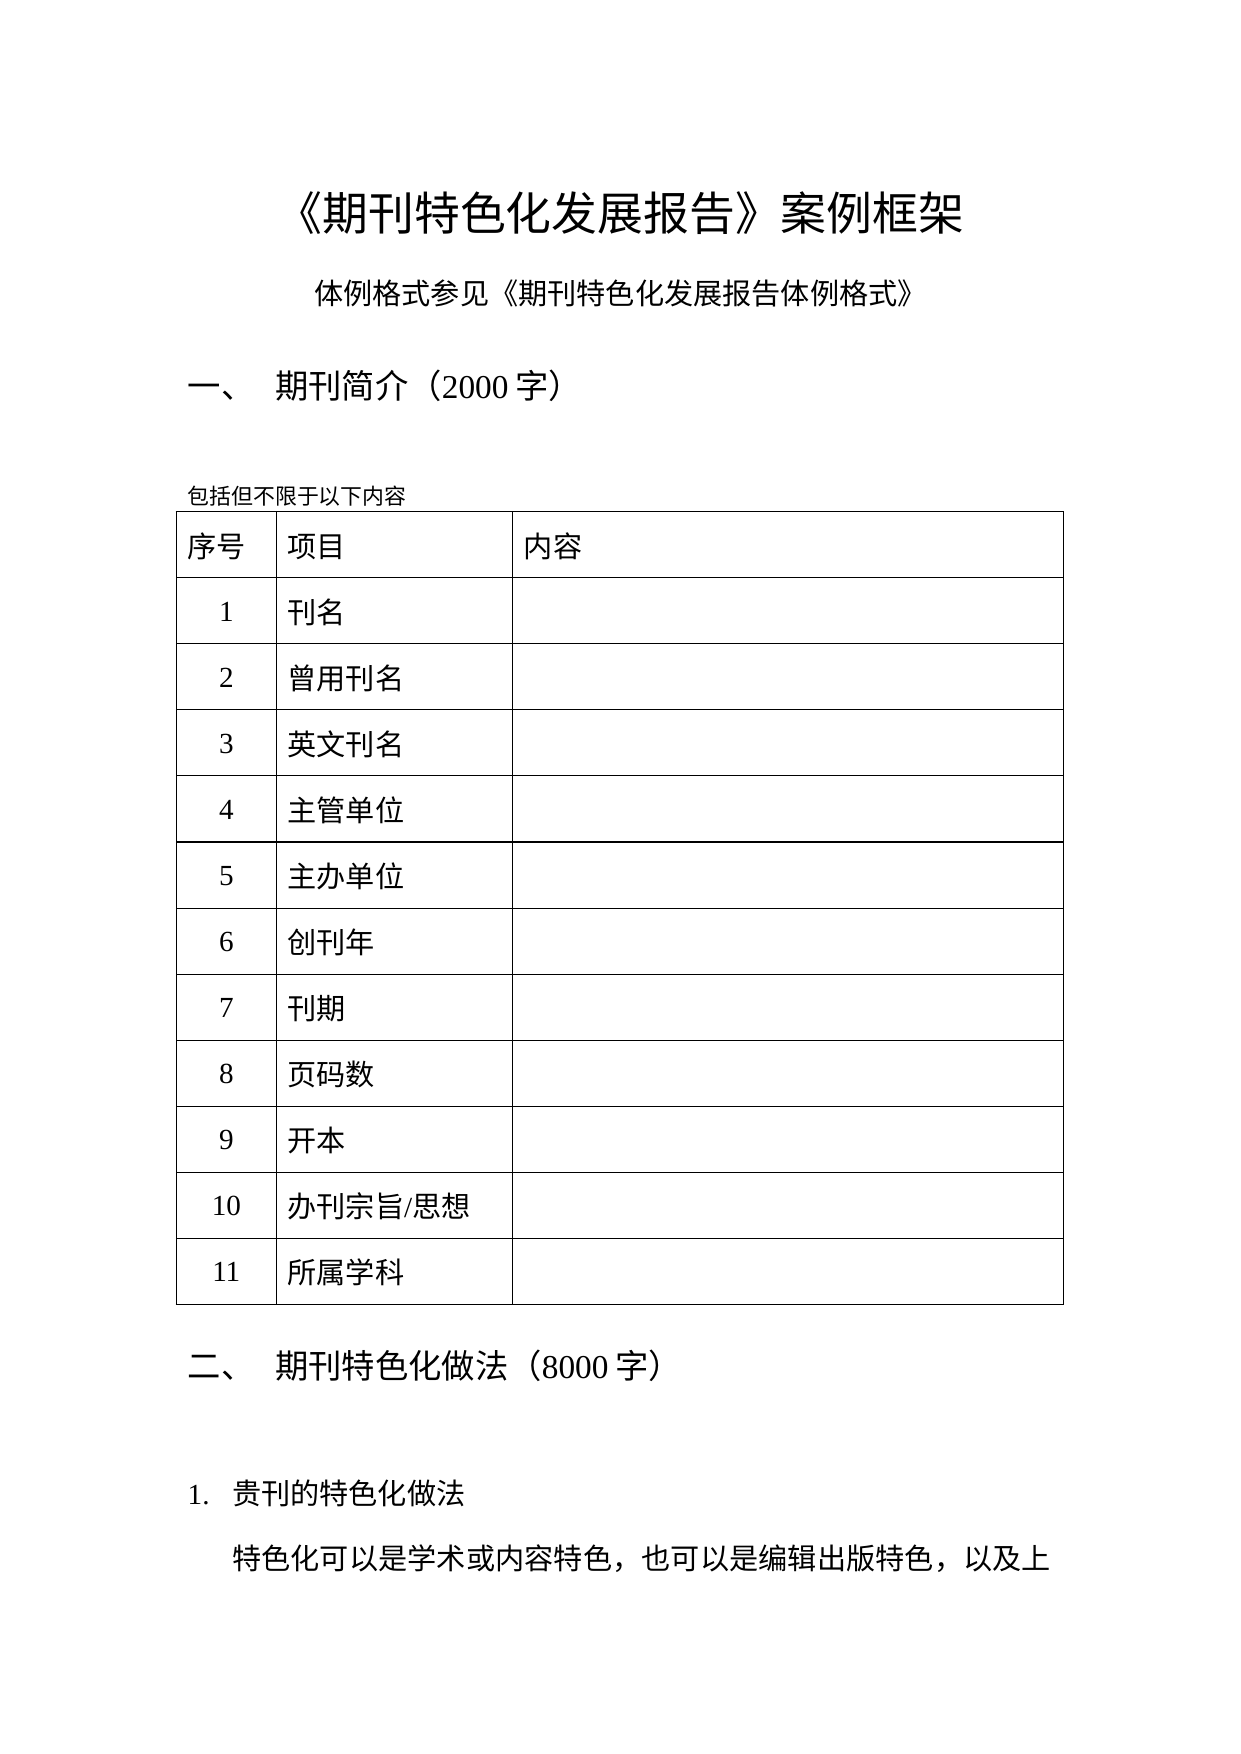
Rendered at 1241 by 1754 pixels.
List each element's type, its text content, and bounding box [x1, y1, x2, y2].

table_cell 8 [177, 1041, 276, 1106]
text 体例格式参见《期刊特色化发展报告体例格式》 [187, 259, 1053, 324]
table_header 项目 [277, 512, 512, 577]
table_cell 10 [177, 1173, 276, 1238]
text 包括但不限于以下内容 [187, 479, 1053, 511]
table_cell [513, 710, 1063, 775]
table_cell 办刊宗旨/思想 [277, 1173, 512, 1238]
table_cell [513, 975, 1063, 1039]
table_cell [513, 644, 1063, 709]
table_cell 9 [177, 1107, 276, 1172]
table_cell [513, 909, 1063, 973]
table_cell 页码数 [277, 1041, 512, 1106]
table_cell [513, 578, 1063, 643]
subtitle 期刊简介（2000字） [187, 352, 1053, 417]
table_cell 所属学科 [277, 1239, 512, 1304]
table_cell 3 [177, 710, 276, 775]
table_cell 2 [177, 644, 276, 709]
table_cell 7 [177, 975, 276, 1039]
table_cell 刊期 [277, 975, 512, 1039]
table_cell 英文刊名 [277, 710, 512, 775]
table_cell 11 [177, 1239, 276, 1304]
table_cell 主管单位 [277, 776, 512, 841]
table_cell 曾用刊名 [277, 644, 512, 709]
table_cell 主办单位 [277, 843, 512, 907]
table_header 序号 [177, 512, 276, 577]
table_cell 刊名 [277, 578, 512, 643]
table_cell 5 [177, 843, 276, 907]
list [232, 1524, 1053, 1589]
table_cell [513, 1041, 1063, 1106]
table_cell 开本 [277, 1107, 512, 1172]
table_cell [513, 1173, 1063, 1238]
table_cell [513, 1107, 1063, 1172]
table_cell [513, 776, 1063, 841]
table_header 内容 [513, 512, 1063, 577]
text 《期刊特色化发展报告》案例框架 [187, 162, 1053, 259]
table_cell 1 [177, 578, 276, 643]
table_cell 6 [177, 909, 276, 973]
table_cell [513, 1239, 1063, 1304]
table_cell 创刊年 [277, 909, 512, 973]
list 贵刊的特色化做法 [187, 1459, 1053, 1524]
subtitle 期刊特色化做法（8000字） [187, 1332, 1053, 1397]
table_cell [513, 843, 1063, 907]
table_cell 4 [177, 776, 276, 841]
